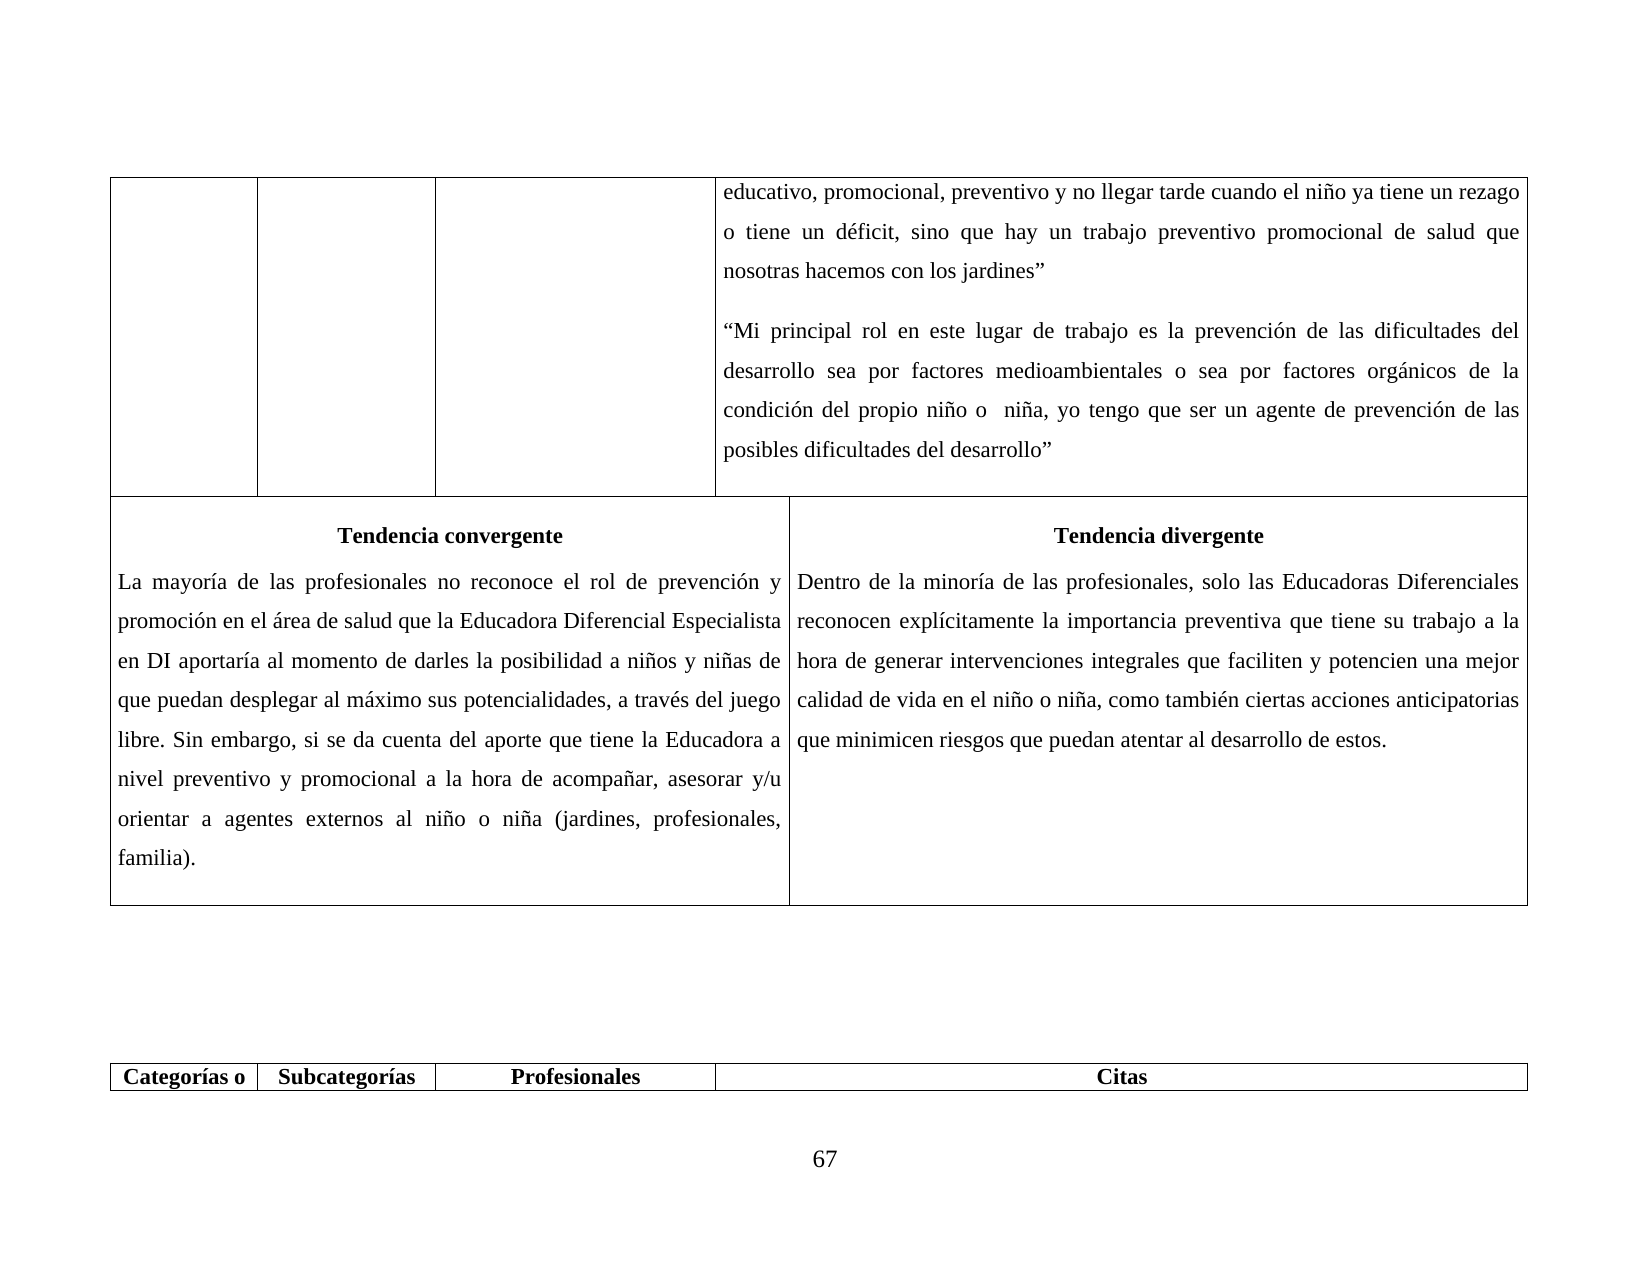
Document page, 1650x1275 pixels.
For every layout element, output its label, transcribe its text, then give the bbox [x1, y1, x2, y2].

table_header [111, 1064, 257, 1090]
table_cell Tendencia convergente La mayoría de las profesionales no reconoce el rol de prevención y promoción en el área de salud que la Educadora Diferencial Especialista en DI aportaría al momento de darles la posibilidad a niños y niñas de que puedan desplegar al máximo sus potencialidades, a través del juego libre. Sin embargo, si se da cuenta del aporte que tiene la Educadora a nivel preventivo y promocional a la hora de acompañar, asesorar y/u orientar a agentes externos al niño o niña (jardines, profesionales, familia). [111, 497, 789, 905]
table_header Subcategorías [258, 1064, 435, 1090]
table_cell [716, 178, 1527, 496]
table_header Profesionales [436, 1064, 715, 1090]
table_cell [436, 178, 715, 496]
table_cell Tendencia divergente Dentro de la minoría de las profesionales, solo las Educadoras Diferenciales reconocen explícitamente la importancia preventiva que tiene su trabajo a la hora de generar intervenciones integrales que faciliten y potencien una mejor calidad de vida en el niño o niña, como también ciertas acciones anticipatorias que minimicen riesgos que puedan atentar al desarrollo de estos. [790, 497, 1527, 905]
table_header Citas [716, 1064, 1527, 1090]
